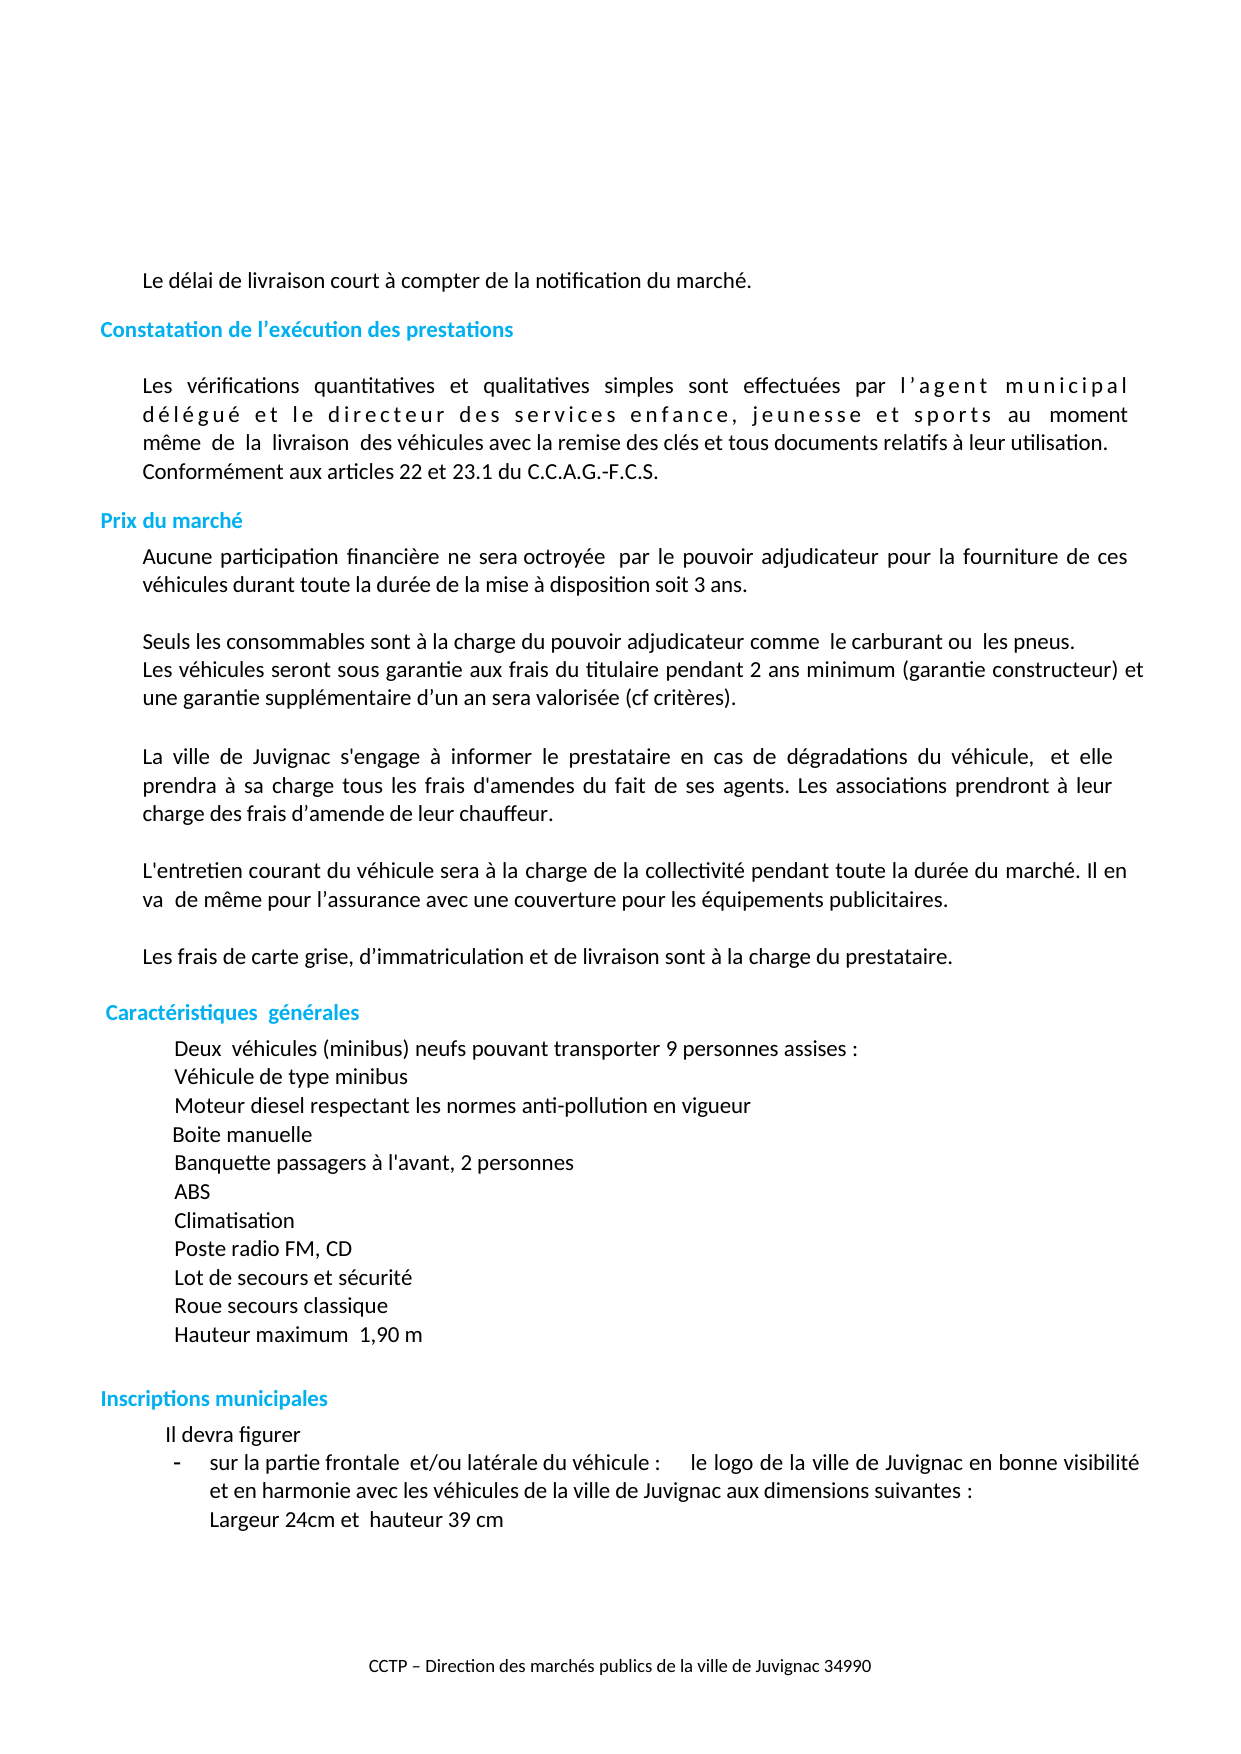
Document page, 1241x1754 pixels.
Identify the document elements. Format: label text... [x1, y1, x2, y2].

text Moteur diesel respectant les normes anti-pollution en vigueur [174, 1091, 1140, 1119]
text La ville de Juvignac s'engage à informer le prestataire en cas de dégradations du véhicule, et elle prendra à sa charge tous les frais d'amendes du fait de ses agents. Les associations prendront à leur charge des frais d’amende de leur chauffeur. [142, 742, 1113, 827]
text Hauteur maximum 1,90 m [174, 1320, 1140, 1348]
text Les frais de carte grise, d’immatriculation et de livraison sont à la charge du prestataire. [142, 942, 1140, 970]
text Roue secours classique [174, 1292, 1140, 1320]
text Largeur 24cm et hauteur 39 cm [209, 1505, 1140, 1533]
text Poste radio FM, CD [174, 1234, 1140, 1262]
text L'entretien courant du véhicule sera à la charge de la collectivité pendant toute la durée du marché. Il en va de même pour l’assurance avec une couverture pour les équipements publicitaires. [142, 857, 1127, 913]
list sur la partie frontale et/ou latérale du véhicule : le logo de la ville de Juvignac en bonne visibilité et en harmonie avec les véhicules de la ville de Juvignac aux dimensions suivantes : [173, 1448, 1140, 1504]
subtitle Inscriptions municipales [100, 1384, 1140, 1412]
text Conformément aux articles 22 et 23.1 du C.C.A.G.-F.C.S. [142, 457, 1128, 485]
subtitle Constatation de l’exécution des prestations [100, 315, 1140, 343]
text Il devra figurer [165, 1420, 1140, 1448]
text Climatisation [174, 1206, 1140, 1234]
text Banquette passagers à l'avant, 2 personnes [174, 1148, 1140, 1176]
text Deux véhicules (minibus) neufs pouvant transporter 9 personnes assises : [174, 1034, 1140, 1062]
text Boite manuelle [162, 1120, 1140, 1148]
subtitle Prix du marché [100, 506, 1140, 534]
text Les vérifications quantitatives et qualitatives simples sont effectuées par l’agent municipal délégué et le directeur des services enfance, jeunesse et sports au moment même de la livraison des véhicules avec la remise des clés et tous documents relatifs à leur utilisation. [142, 371, 1128, 456]
text Aucune participation financière ne sera octroyée par le pouvoir adjudicateur pour la fourniture de ces véhicules durant toute la durée de la mise à disposition soit 3 ans. [142, 542, 1128, 598]
text ABS [174, 1177, 1140, 1205]
subtitle Caractéristiques générales [100, 998, 1140, 1026]
text Véhicule de type minibus [174, 1062, 1140, 1091]
text Les véhicules seront sous garantie aux frais du titulaire pendant 2 ans minimum (garantie constructeur) et une garantie supplémentaire d’un an sera valorisée (cf critères). [142, 655, 1144, 711]
text Lot de secours et sécurité [174, 1263, 1140, 1291]
text Seuls les consommables sont à la charge du pouvoir adjudicateur comme le carburant ou les pneus. [142, 627, 1144, 655]
text Le délai de livraison court à compter de la notification du marché. [142, 266, 1127, 294]
